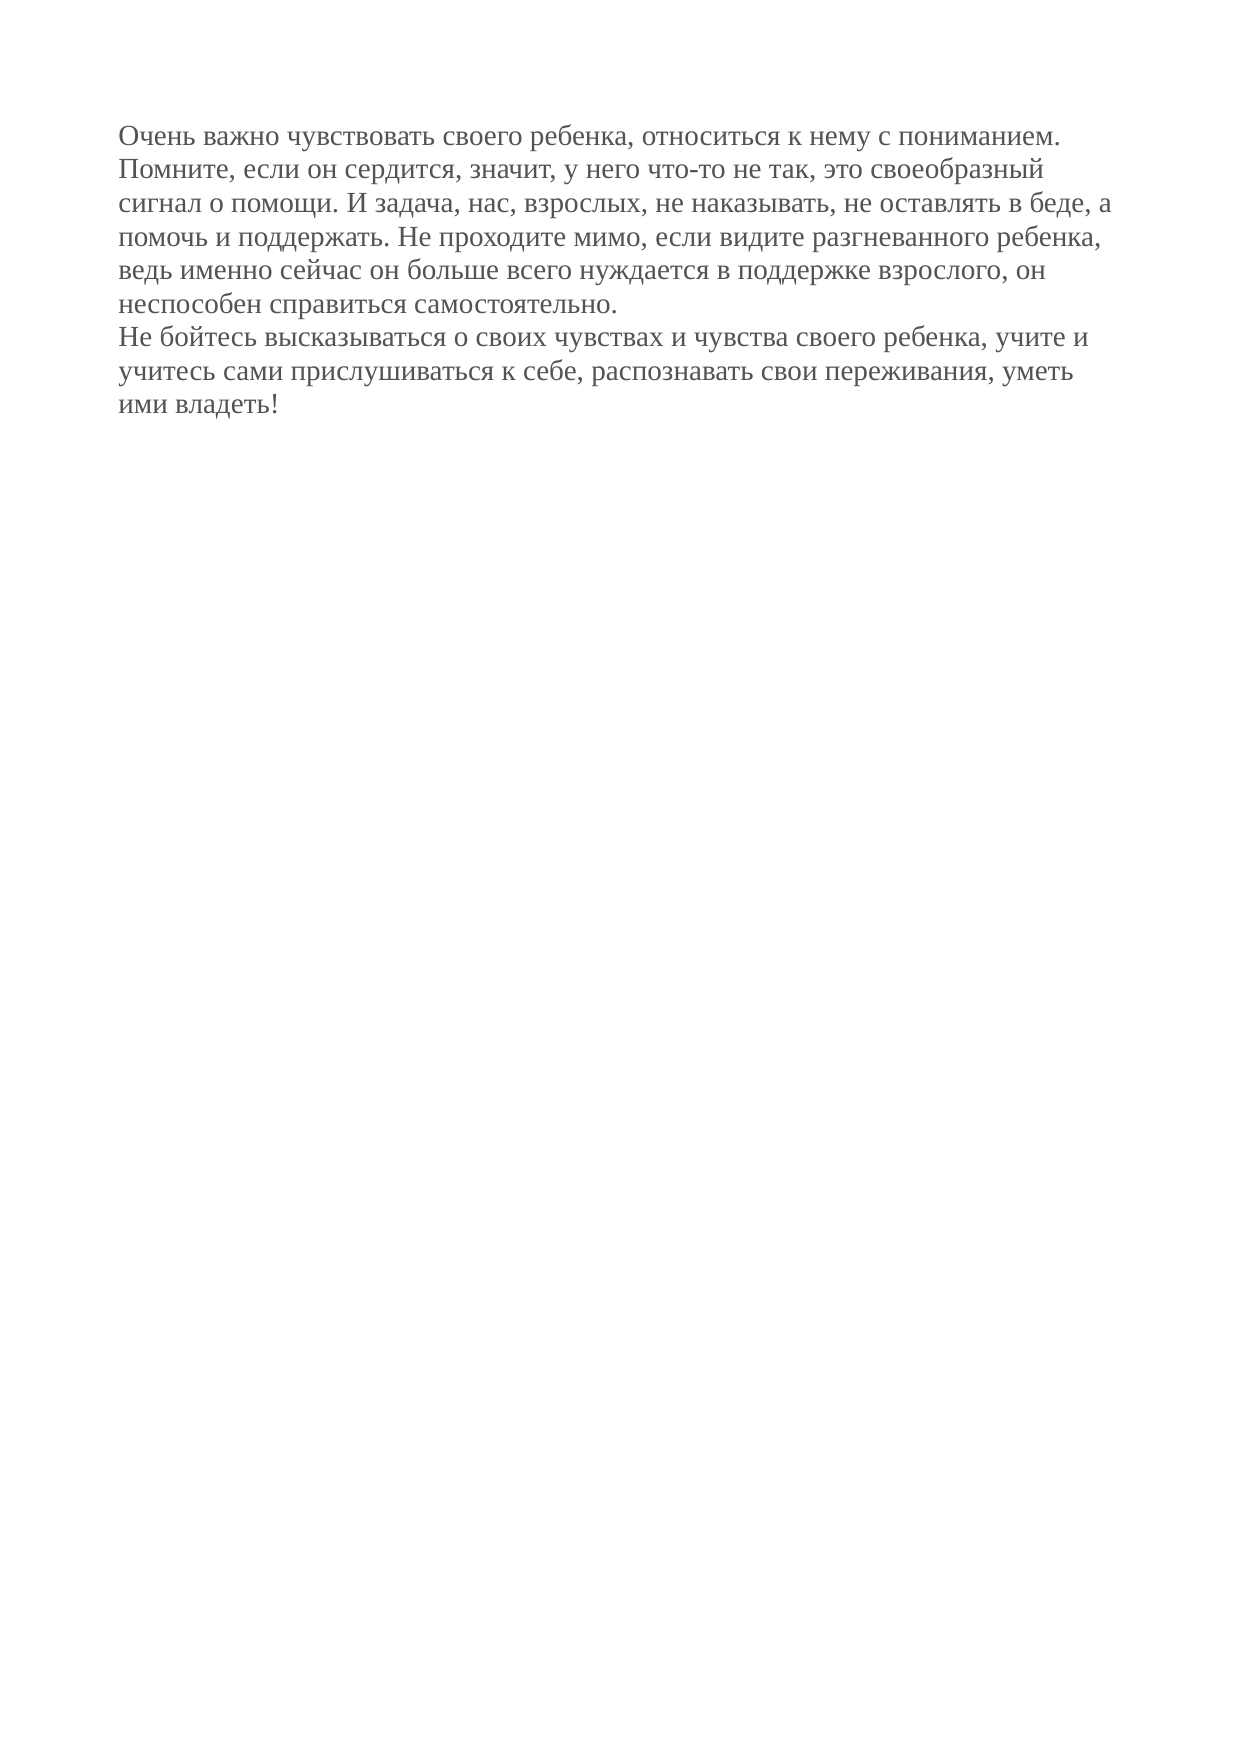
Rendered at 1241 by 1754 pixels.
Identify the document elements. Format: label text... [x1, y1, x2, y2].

text Не бойтесь высказываться о своих чувствах и чувства своего ребенка, учите и учитесь сами прислушиваться к себе, распознавать свои переживания, уметь ими владеть! [118, 319, 1122, 420]
text Очень важно чувствовать своего ребенка, относиться к нему с пониманием. Помните, если он сердится, значит, у него что-то не так, это своеобразный сигнал о помощи. И задача, нас, взрослых, не наказывать, не оставлять в беде, а помочь и поддержать. Не проходите мимо, если видите разгневанного ребенка, ведь именно сейчас он больше всего нуждается в поддержке взрослого, он неспособен справиться самостоятельно. [118, 118, 1122, 319]
